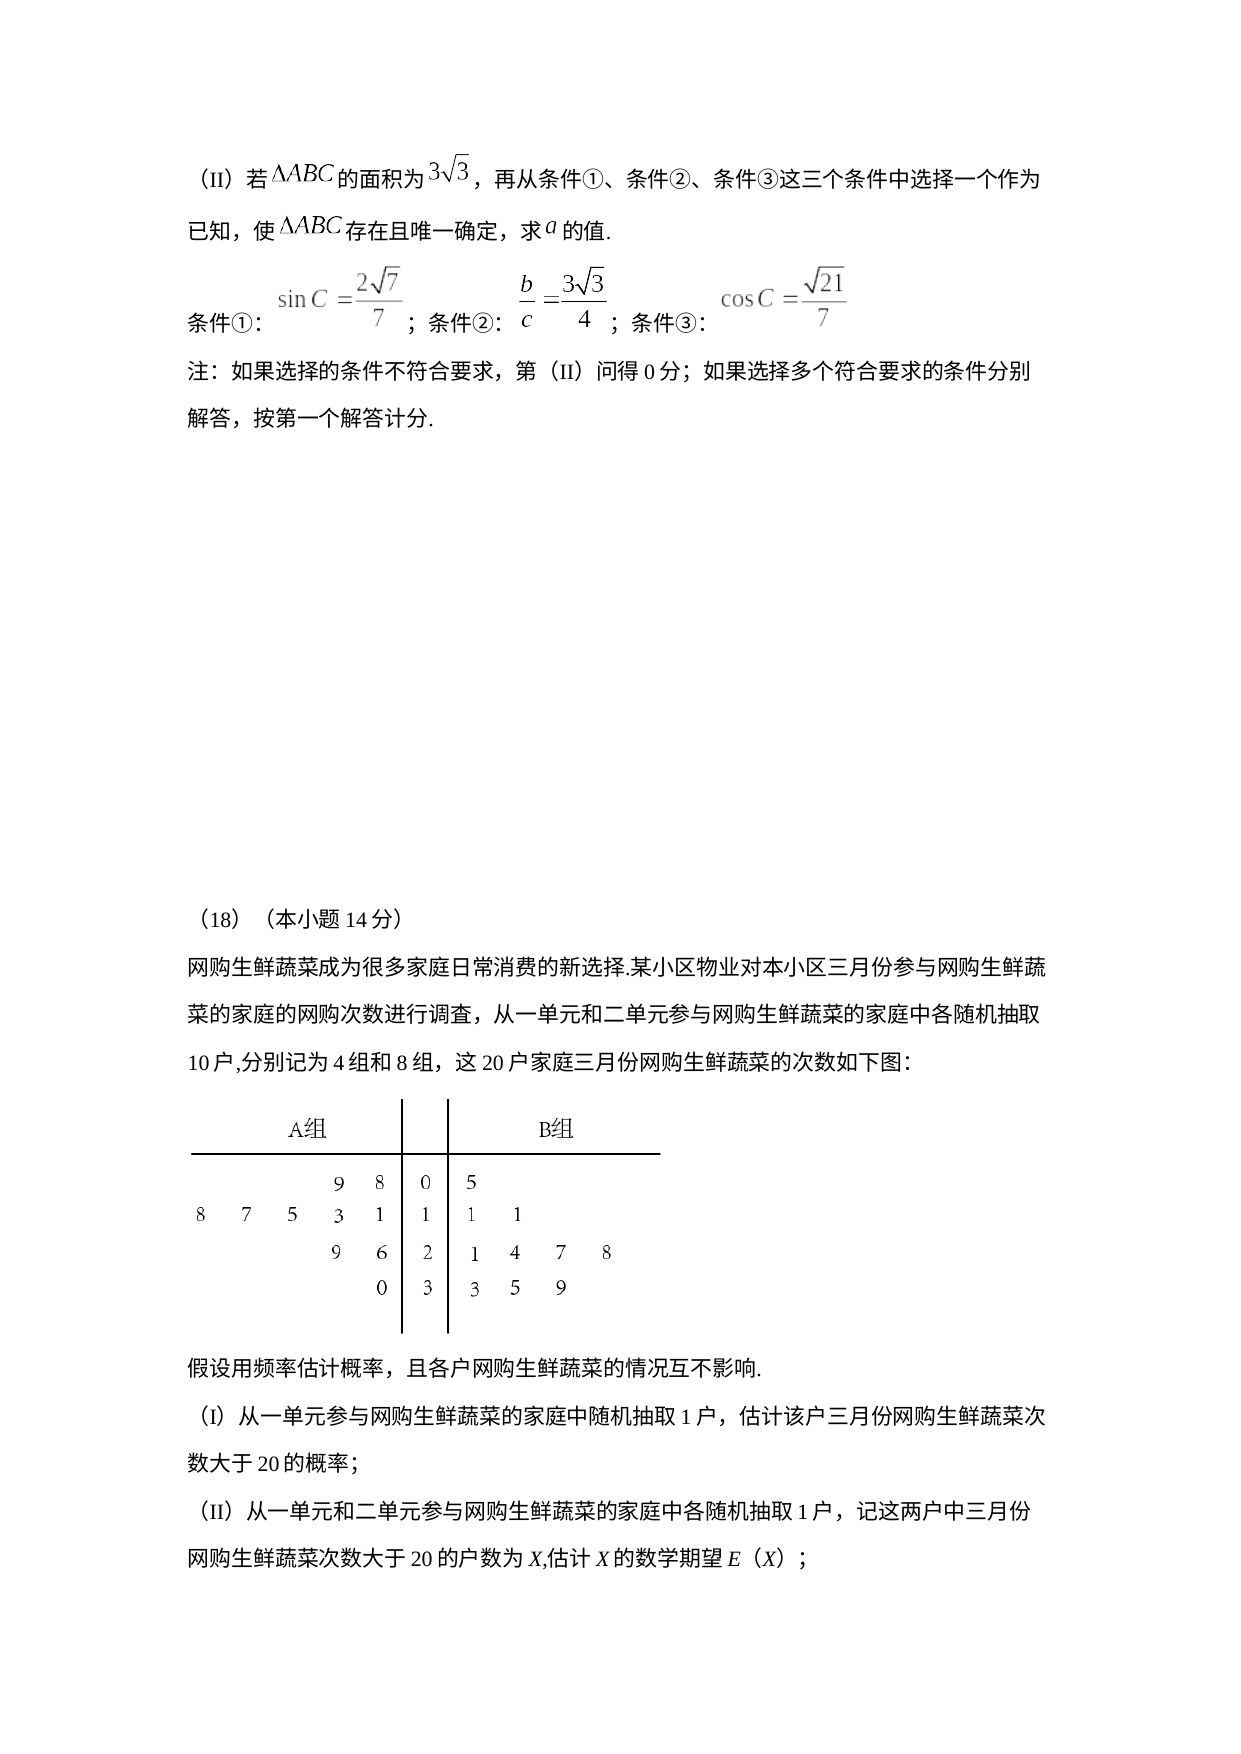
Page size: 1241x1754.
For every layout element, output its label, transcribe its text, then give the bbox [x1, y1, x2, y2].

text （II）从一单元和二单元参与网购生鲜蔬菜的家庭中各随机抽取1户，记这两户中三月份网购生鲜蔬菜次数大于20的户数为X,估计X的数学期望E（X）； [187, 1494, 1053, 1573]
text 注：如果选择的条件不符合要求，第（II）问得0分；如果选择多个符合要求的条件分别解答，按第一个解答计分. [187, 354, 1053, 433]
picture [187, 1092, 667, 1339]
text （II）若的面积为，再从条件①、条件②、条件③这三个条件中选择一个作为已知，使存在且唯一确定，求的值. [187, 150, 1053, 246]
text 网购生鲜蔬菜成为很多家庭日常消费的新选择.某小区物业对本小区三月份参与网购生鲜蔬菜的家庭的网购次数进行调査，从一单元和二单元参与网购生鲜蔬菜的家庭中各随机抽取10户,分别记为4组和8组，这20户家庭三月份网购生鲜蔬菜的次数如下图： [187, 950, 1053, 1077]
text （I）从一单元参与网购生鲜蔬菜的家庭中随机抽取1户，估计该户三月份网购生鲜蔬菜次数大于20的概率； [187, 1399, 1053, 1478]
text 条件①：；条件②：；条件③： [187, 262, 1053, 338]
text 假设用频率估计概率，且各户网购生鲜蔬菜的情况互不影响. [187, 1351, 1053, 1383]
text （18）（本小题14分） [187, 902, 1053, 934]
